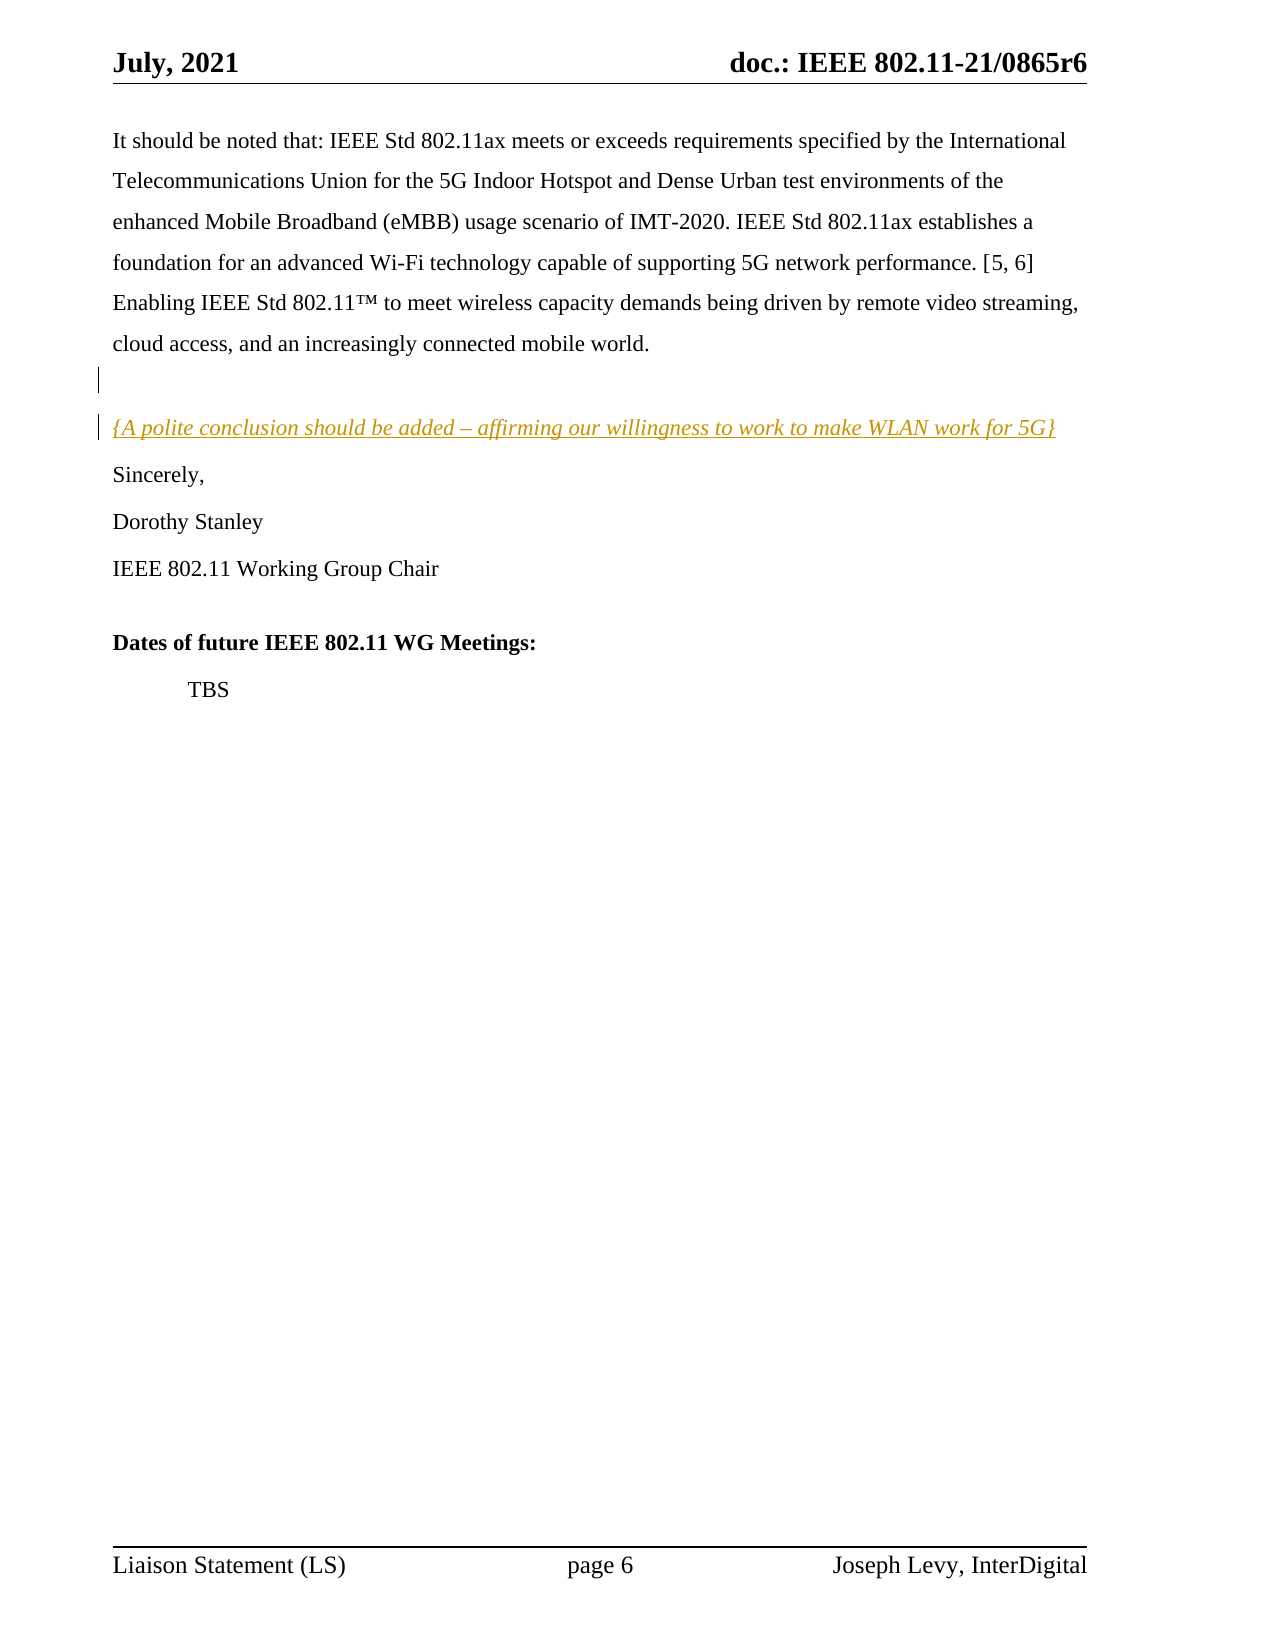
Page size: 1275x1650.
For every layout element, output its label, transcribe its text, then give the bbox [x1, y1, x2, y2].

text Dates of future IEEE 802.11 WG Meetings: [112, 629, 1087, 655]
text Enabling IEEE Std 802.11™ to meet wireless capacity demands being driven by remote video streaming, cloud access, and an increasingly connected mobile world. [112, 275, 1087, 356]
text TBS [187, 676, 1087, 702]
text IEEE 802.11 Working Group Chair [112, 555, 1087, 582]
text Dorothy Stanley [112, 508, 1087, 534]
text Sincerely, [112, 461, 1087, 487]
text It should be noted that: IEEE Std 802.11ax meets or exceeds requirements specified by the International Telecommunications Union for the 5G Indoor Hotspot and Dense Urban test environments of the enhanced Mobile Broadband (eMBB) usage scenario of IMT-2020. IEEE Std 802.11ax establishes a foundation for an advanced Wi-Fi technology capable of supporting 5G network performance. [5, 6] [112, 112, 1087, 275]
